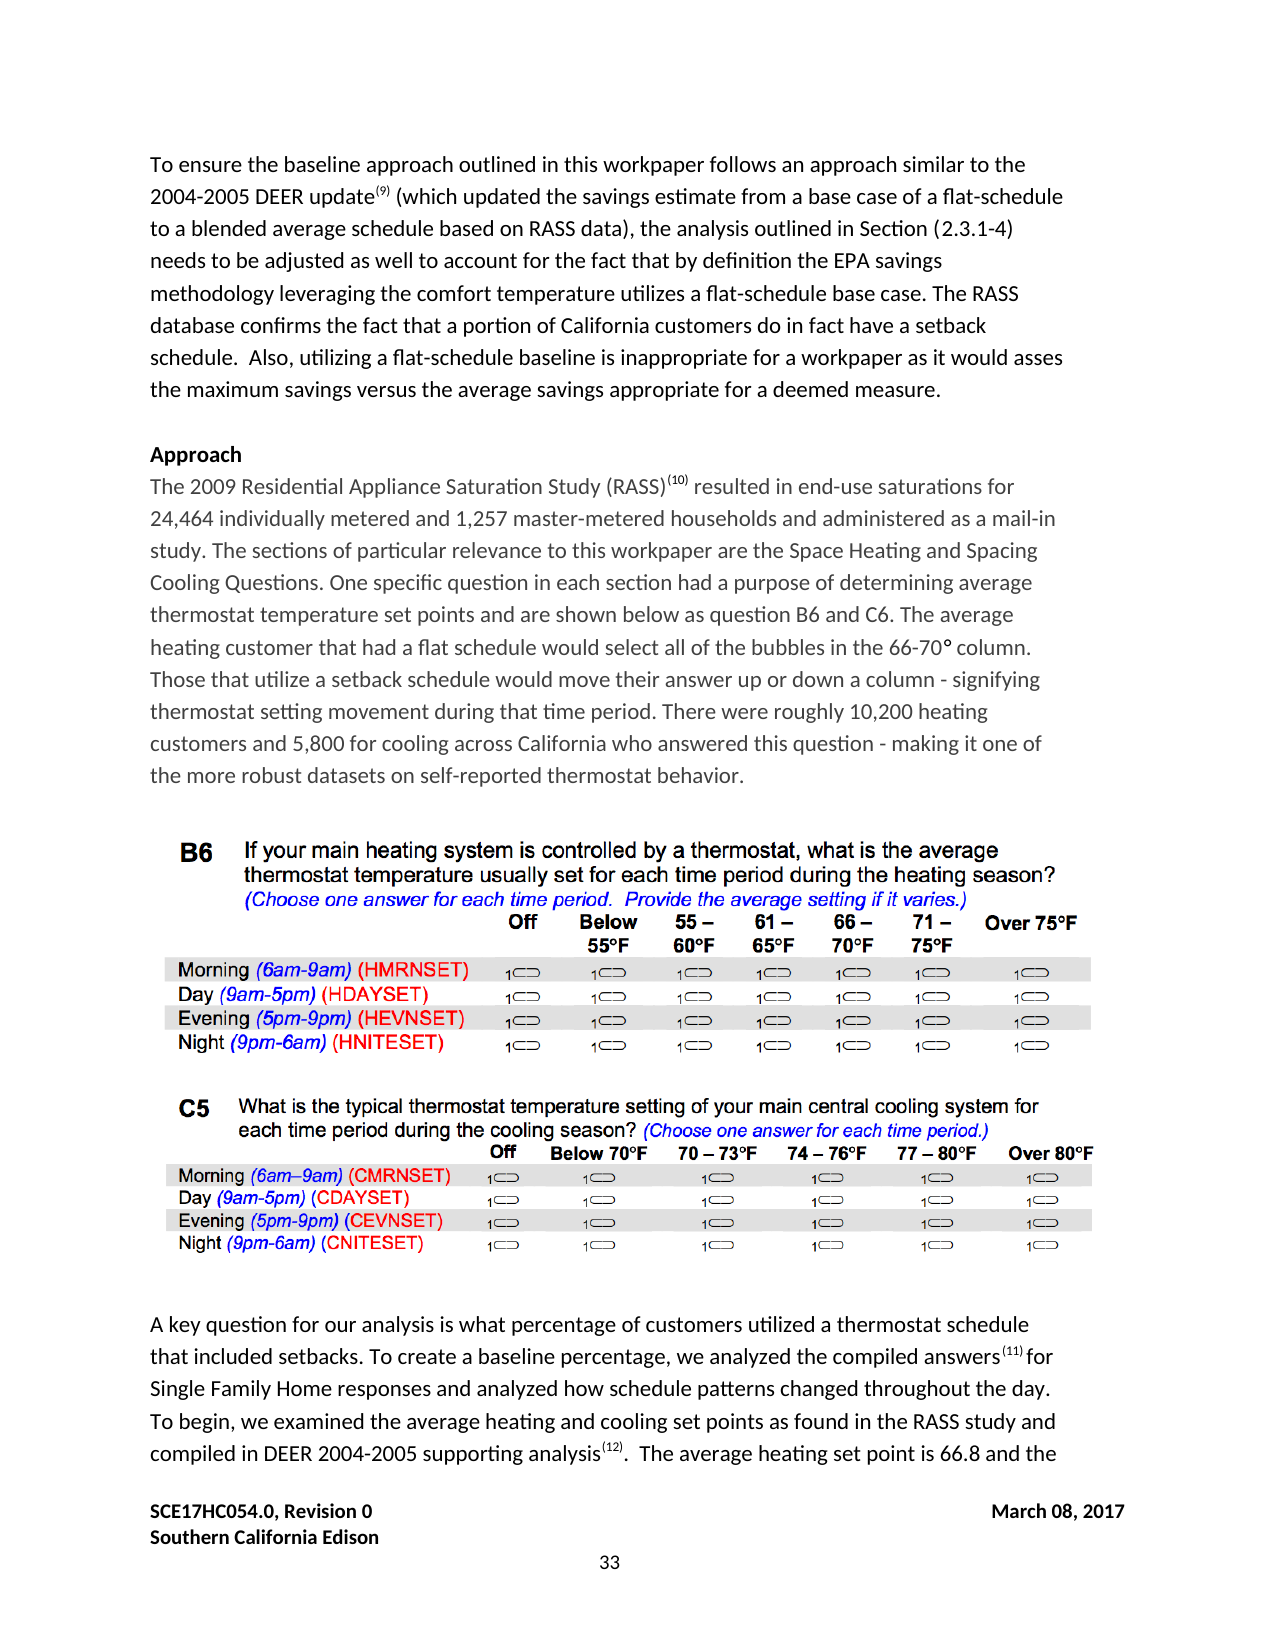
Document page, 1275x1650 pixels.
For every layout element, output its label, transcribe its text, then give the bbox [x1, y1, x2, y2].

text Approach [150, 440, 1069, 468]
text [150, 1310, 1069, 1467]
picture [150, 826, 1125, 1076]
text To ensure the baseline approach outlined in this workpaper follows an approach similar to the 2004-2005 DEER update(9) (which updated the savings estimate from a base case of a flat-schedule to a blended average schedule based on RASS data), the analysis outlined in Section (2.3.1-4) needs to be adjusted as well to account for the fact that by definition the EPA savings methodology leveraging the comfort temperature utilizes a flat-schedule base case. The RASS database confirms the fact that a portion of California customers do in fact have a setback schedule. Also, utilizing a flat-schedule baseline is inappropriate for a workpaper as it would asses the maximum savings versus the average savings appropriate for a deemed measure. [150, 150, 1069, 403]
picture [150, 1080, 1125, 1274]
text The 2009 Residential Appliance Saturation Study (RASS)(10) resulted in end-use saturations for 24,464 individually metered and 1,257 master-metered households and administered as a mail-in study. The sections of particular relevance to this workpaper are the Space Heating and Spacing Cooling Questions. One specific question in each section had a purpose of determining average thermostat temperature set points and are shown below as question B6 and C6. The average heating customer that had a flat schedule would select all of the bubbles in the 66-70° column. Those that utilize a setback schedule would move their answer up or down a column - signifying thermostat setting movement during that time period. There were roughly 10,200 heating customers and 5,800 for cooling across California who answered this question - making it one of the more robust datasets on self-reported thermostat behavior. [150, 472, 1069, 789]
